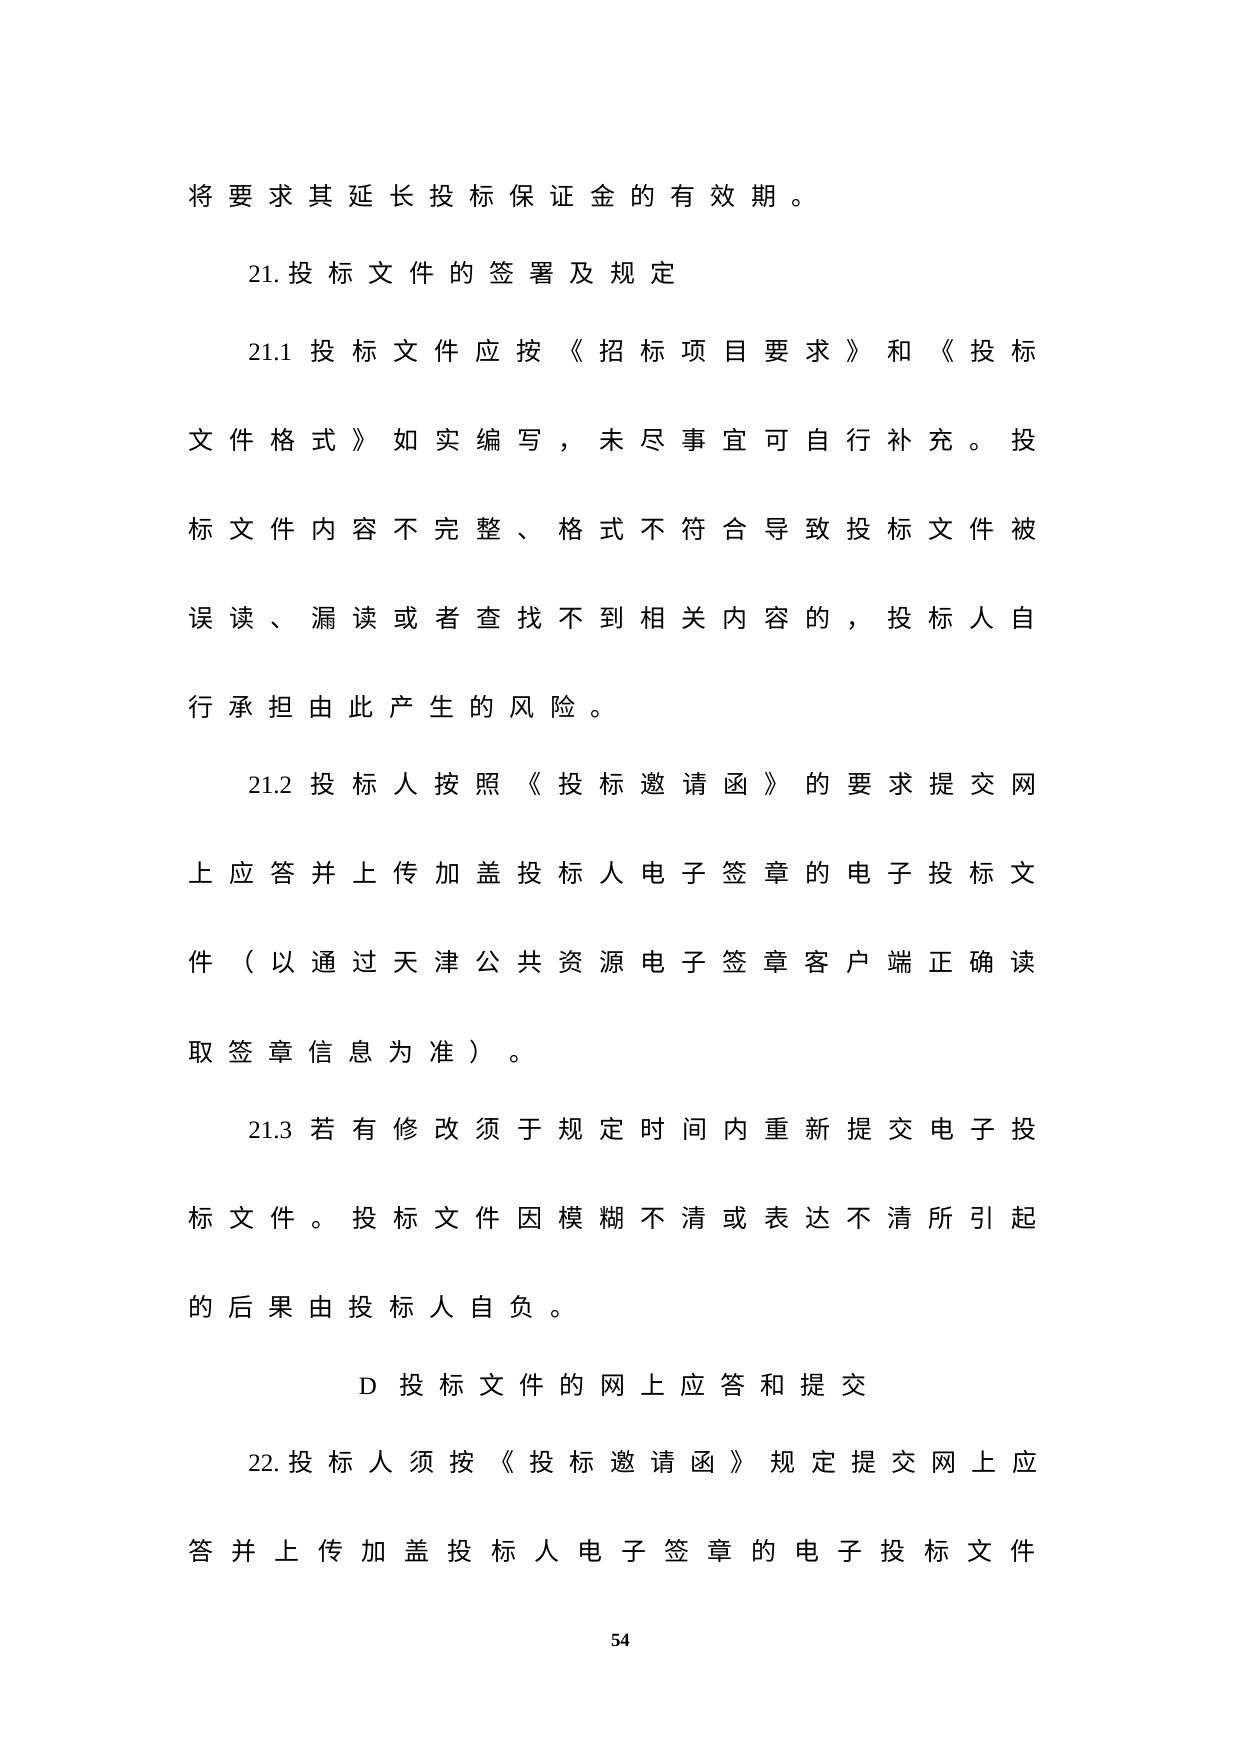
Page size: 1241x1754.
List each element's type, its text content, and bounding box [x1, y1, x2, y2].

text 21.2 投标人按照《投标邀请函》的要求提交网上应答并上传加盖投标人电子签章的电子投标文件（以通过天津公共资源电子签章客户端正确读取签章信息为准）。 [188, 753, 1052, 1080]
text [188, 1431, 1052, 1579]
text 21.1 投标文件应按《招标项目要求》和《投标文件格式》如实编写，未尽事宜可自行补充。投标文件内容不完整、格式不符合导致投标文件被误读、漏读或者查找不到相关内容的，投标人自行承担由此产生的风险。 [188, 319, 1052, 735]
text D 投标文件的网上应答和提交 [188, 1353, 1052, 1413]
text 21. 投标文件的签署及规定 [188, 242, 1052, 301]
text 21.3 若有修改须于规定时间内重新提交电子投标文件。投标文件因模糊不清或表达不清所引起的后果由投标人自负。 [188, 1098, 1052, 1335]
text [188, 164, 1052, 224]
